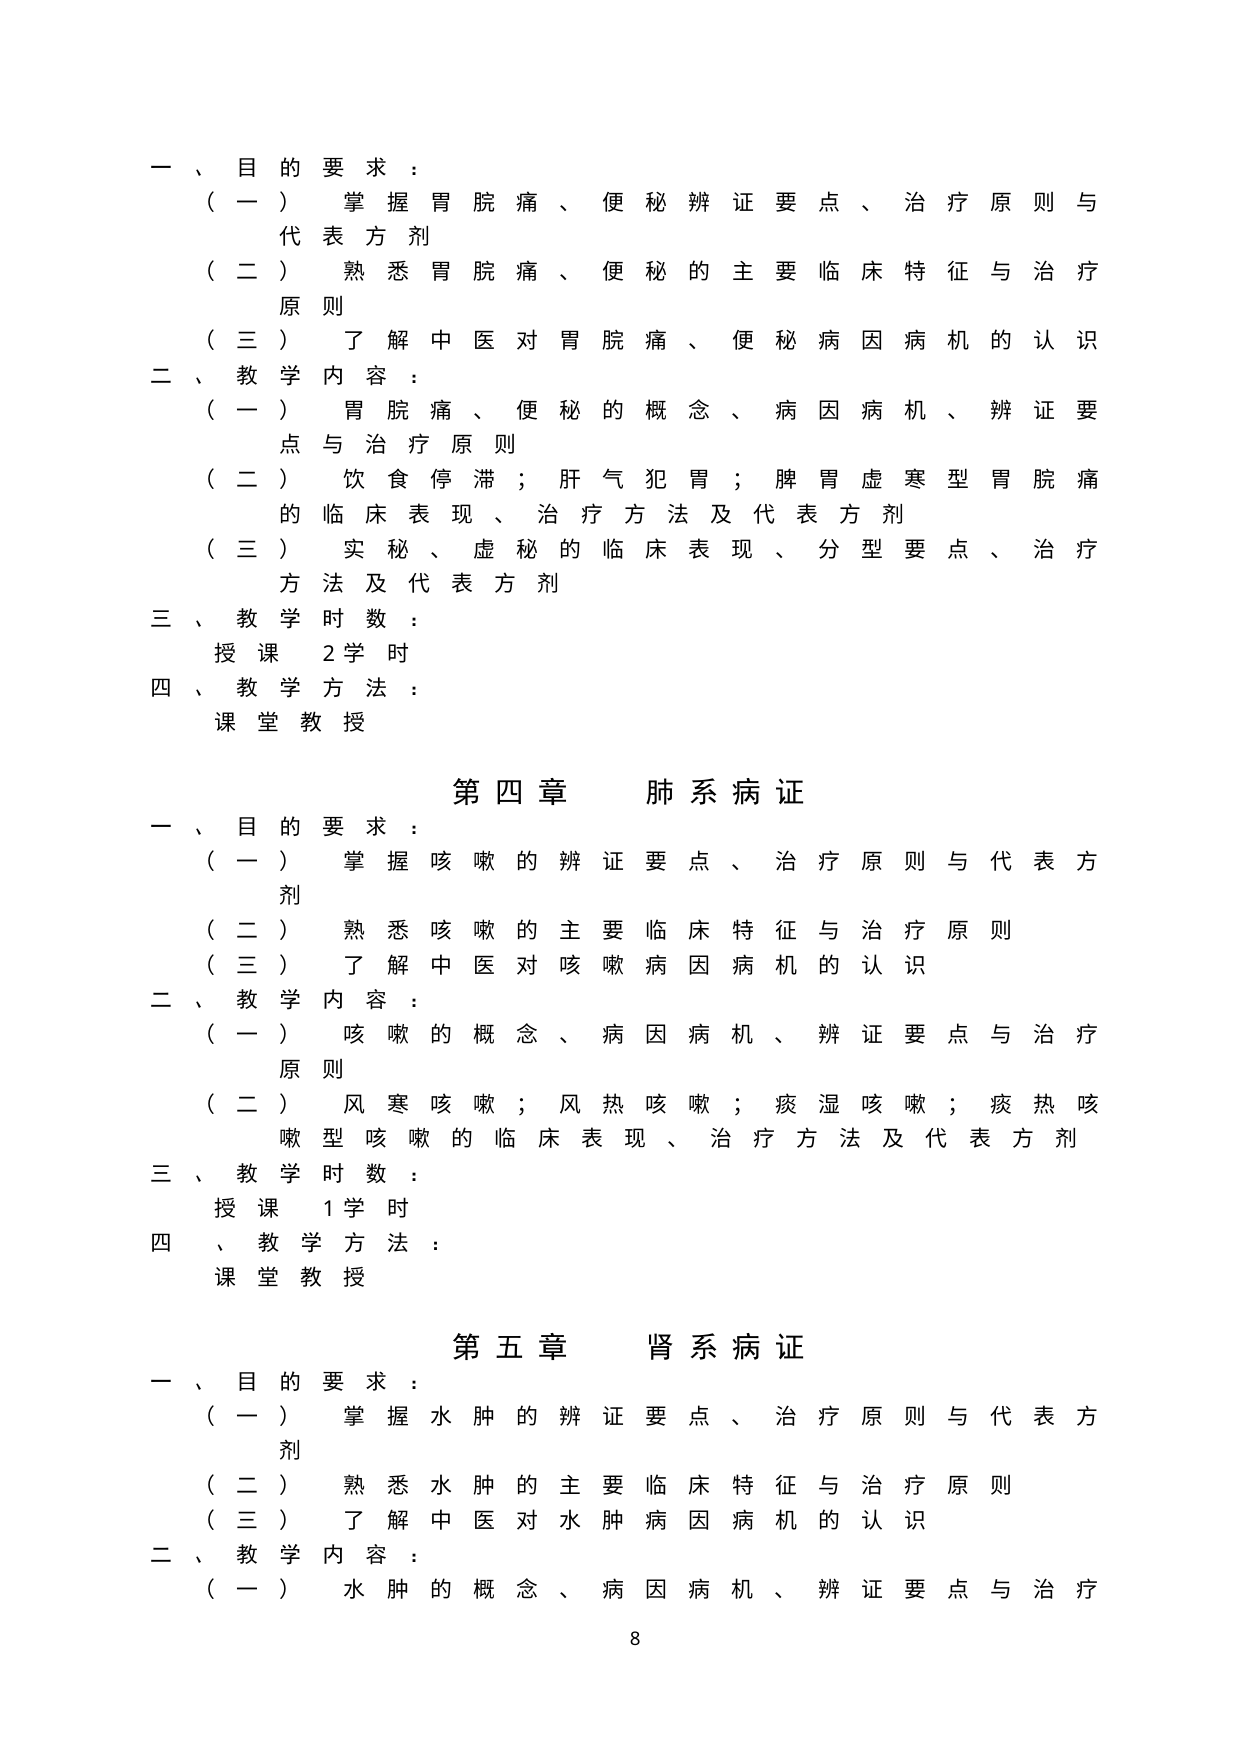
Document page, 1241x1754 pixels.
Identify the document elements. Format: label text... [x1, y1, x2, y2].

text 课堂教授 [195, 1258, 1120, 1293]
list 熟悉水肿的主要临床特征与治疗原则 [191, 1467, 1120, 1501]
list 熟悉胃脘痛、便秘的主要临床特征与治疗原则 [191, 253, 1120, 322]
text 课堂教授 [195, 703, 1120, 738]
text 二、教学内容： [150, 357, 1120, 391]
list 实秘、虚秘的临床表现、分型要点、治疗方法及代表方剂 [191, 530, 1120, 599]
text 三、教学时数： [150, 599, 1120, 634]
text 二、教学内容： [150, 981, 1120, 1016]
list 了解中医对咳嗽病因病机的认识 [191, 946, 1120, 981]
text 一、目的要求： [150, 1363, 1120, 1397]
list 了解中医对水肿病因病机的认识 [191, 1501, 1120, 1536]
text 第五章 肾系病证 [150, 1328, 1120, 1363]
text 第四章 肺系病证 [150, 773, 1120, 808]
text 三、教学时数： [150, 1154, 1120, 1189]
text 授课 2学时 [150, 634, 1120, 669]
text 四、教学方法： [150, 669, 1120, 703]
text 四 、教学方法： [150, 1224, 1120, 1258]
list 胃脘痛、便秘的概念、病因病机、辨证要点与治疗原则 [191, 391, 1120, 461]
list 饮食停滞；肝气犯胃；脾胃虚寒型胃脘痛的临床表现、治疗方法及代表方剂 [191, 461, 1120, 530]
list 掌握咳嗽的辨证要点、治疗原则与代表方剂 [191, 842, 1120, 912]
text 授课 1学时 [150, 1189, 1120, 1224]
list 掌握水肿的辨证要点、治疗原则与代表方剂 [191, 1397, 1120, 1467]
text 二、教学内容： [150, 1536, 1120, 1571]
list 咳嗽的概念、病因病机、辨证要点与治疗原则 [191, 1016, 1120, 1085]
list 熟悉咳嗽的主要临床特征与治疗原则 [191, 912, 1120, 946]
list 掌握胃脘痛、便秘辨证要点、治疗原则与代表方剂 [191, 183, 1120, 253]
list 了解中医对胃脘痛、便秘病因病机的认识 [191, 322, 1120, 357]
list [191, 1571, 1120, 1605]
text 一、目的要求： [150, 808, 1120, 842]
text 一、目的要求： [150, 148, 1120, 183]
list 风寒咳嗽；风热咳嗽；痰湿咳嗽；痰热咳嗽型咳嗽的临床表现、治疗方法及代表方剂 [191, 1085, 1120, 1154]
